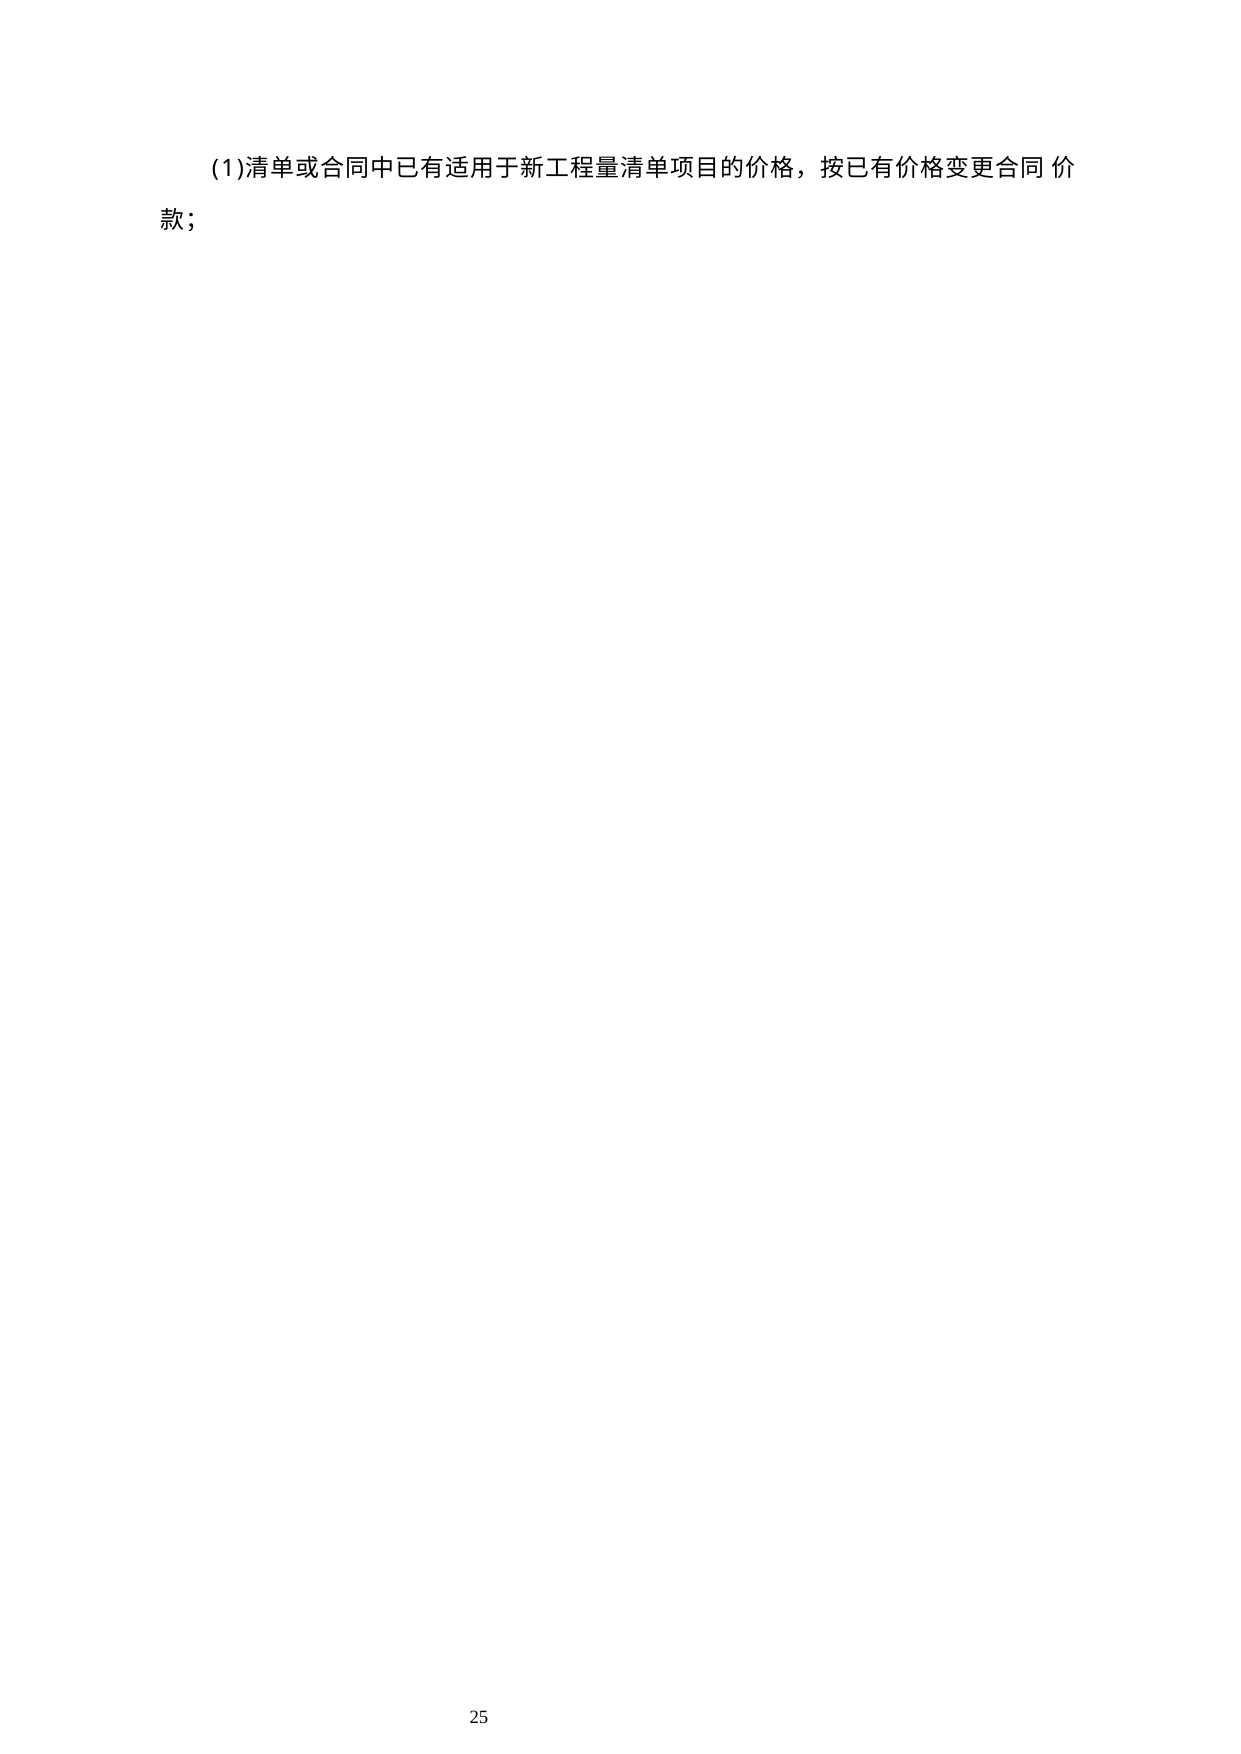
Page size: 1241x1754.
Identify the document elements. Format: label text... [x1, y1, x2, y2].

text (1)清单或合同中已有适用于新工程量清单项目的价格，按已有价格变更合同 价款； [161, 149, 1078, 236]
